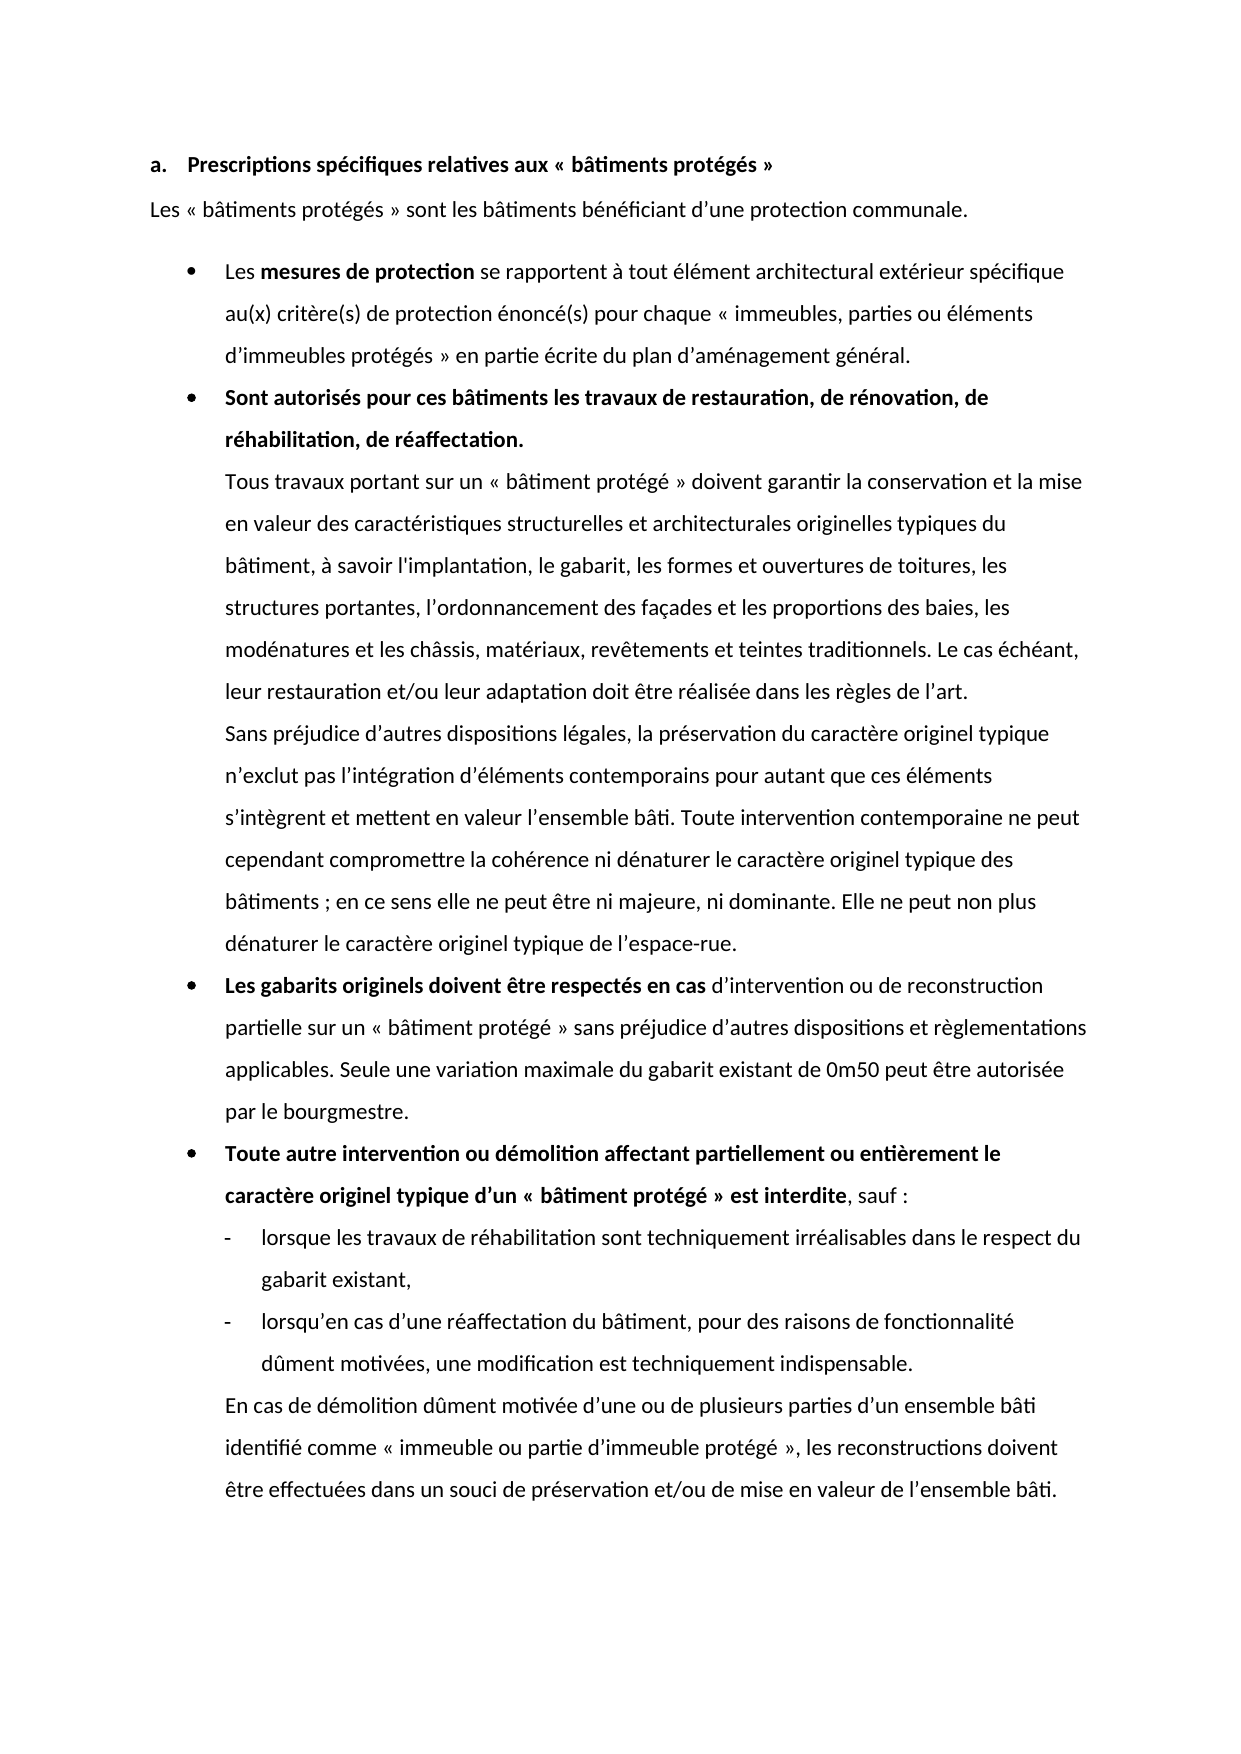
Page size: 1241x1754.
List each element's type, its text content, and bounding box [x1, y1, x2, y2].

list Tous travaux portant sur un « bâtiment protégé » doivent garantir la conservation et la mise en valeur des caractéristiques structurelles et architecturales originelles typiques du bâtiment, à savoir l'implantation, le gabarit, les formes et ouvertures de toitures, les structures portantes, l’ordonnancement des façades et les proportions des baies, les modénatures et les châssis, matériaux, revêtements et teintes traditionnels. Le cas échéant, leur restauration et/ou leur adaptation doit être réalisée dans les règles de l’art. [225, 467, 1090, 705]
list En cas de démolition dûment motivée d’une ou de plusieurs parties d’un ensemble bâti identifié comme « immeuble ou partie d’immeuble protégé », les reconstructions doivent être effectuées dans un souci de préservation et/ou de mise en valeur de l’ensemble bâti. [225, 1391, 1090, 1503]
list Toute autre intervention ou démolition affectant partiellement ou entièrement le caractère originel typique d’un « bâtiment protégé » est interdite, sauf : [187, 1139, 1090, 1209]
list Prescriptions spécifiques relatives aux « bâtiments protégés » [150, 150, 1090, 178]
list lorsque les travaux de réhabilitation sont techniquement irréalisables dans le respect du gabarit existant, [224, 1223, 1090, 1293]
list Les gabarits originels doivent être respectés en cas d’intervention ou de reconstruction partielle sur un « bâtiment protégé » sans préjudice d’autres dispositions et règlementations applicables. Seule une variation maximale du gabarit existant de 0m50 peut être autorisée par le bourgmestre. [187, 971, 1090, 1125]
list Sans préjudice d’autres dispositions légales, la préservation du caractère originel typique n’exclut pas l’intégration d’éléments contemporains pour autant que ces éléments s’intègrent et mettent en valeur l’ensemble bâti. Toute intervention contemporaine ne peut cependant compromettre la cohérence ni dénaturer le caractère originel typique des bâtiments ; en ce sens elle ne peut être ni majeure, ni dominante. Elle ne peut non plus dénaturer le caractère originel typique de l’espace-rue. [225, 719, 1090, 957]
list Les mesures de protection se rapportent à tout élément architectural extérieur spécifique au(x) critère(s) de protection énoncé(s) pour chaque « immeubles, parties ou éléments d’immeubles protégés » en partie écrite du plan d’aménagement général. [187, 257, 1090, 369]
list Sont autorisés pour ces bâtiments les travaux de restauration, de rénovation, de réhabilitation, de réaffectation. [187, 383, 1090, 453]
text Les « bâtiments protégés » sont les bâtiments bénéficiant d’une protection communale. [150, 195, 1090, 223]
list lorsqu’en cas d’une réaffectation du bâtiment, pour des raisons de fonctionnalité dûment motivées, une modification est techniquement indispensable. [224, 1307, 1090, 1377]
